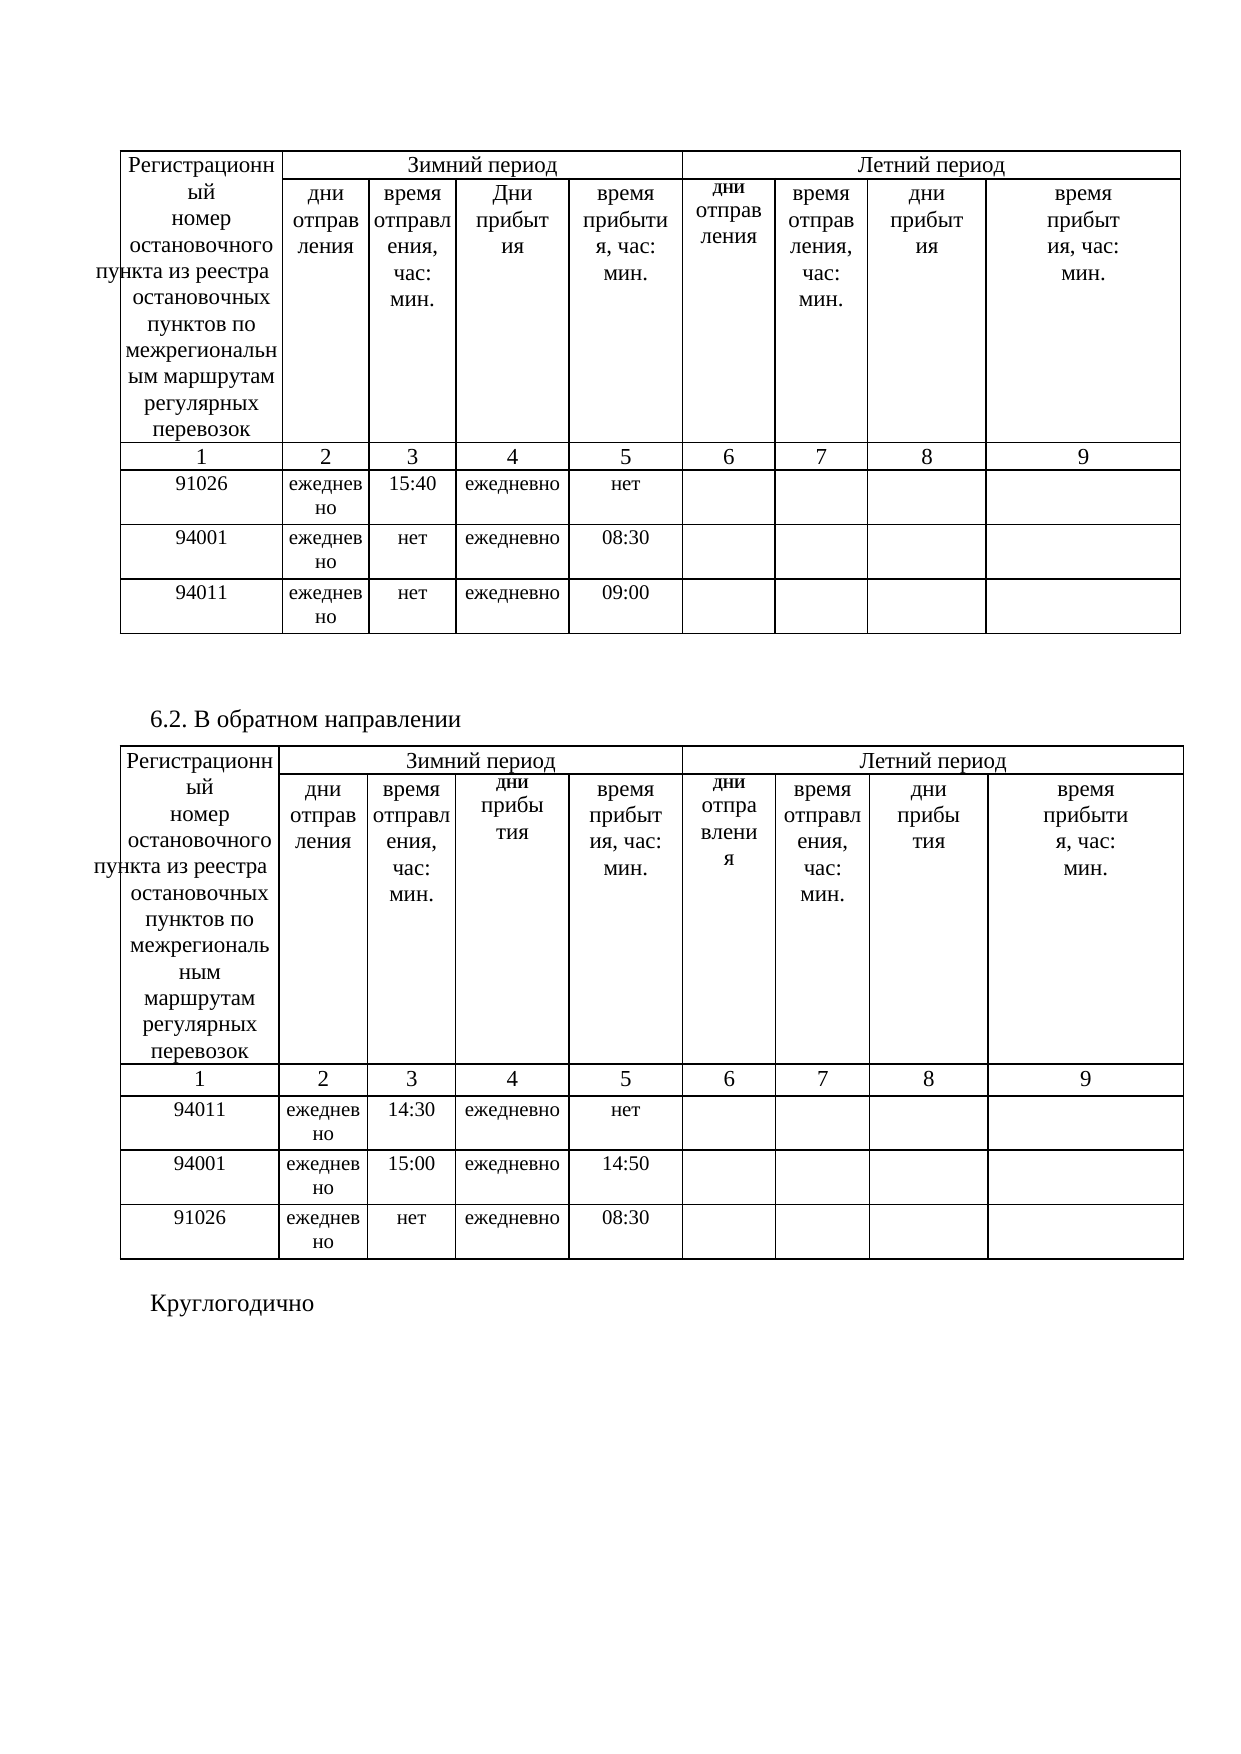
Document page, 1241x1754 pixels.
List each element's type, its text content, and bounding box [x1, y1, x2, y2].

table_cell [868, 580, 985, 632]
table_cell время прибыт ия, час: мин. [987, 180, 1180, 441]
table_cell ежедневно [283, 525, 368, 578]
table_cell 4 [457, 443, 568, 469]
table_cell нет [370, 525, 455, 578]
table_cell 91026 [121, 471, 282, 524]
table_cell 6 [683, 443, 774, 469]
table_cell время прибыти я, час: мин. [570, 180, 682, 441]
table_cell ежедневно [456, 1151, 568, 1204]
table_cell 14:30 [368, 1097, 455, 1149]
table_cell [989, 1205, 1183, 1258]
table_cell ДНИ прибы тия [456, 775, 568, 1063]
table_cell [776, 525, 867, 578]
text 6.2. В обратном направлении [150, 704, 1090, 733]
table_cell 8 [868, 443, 985, 469]
text Круглогодично [150, 1288, 1090, 1317]
table_cell 2 [283, 443, 368, 469]
table_cell 08:30 [570, 1205, 682, 1258]
table_cell 15:40 [370, 471, 455, 524]
table_cell [776, 580, 867, 632]
table_cell [683, 580, 774, 632]
table_cell время прибыт ия, час: мин. [570, 775, 682, 1063]
table_cell ежедневно [280, 1151, 367, 1204]
table_cell ежедневно [283, 471, 368, 524]
table_cell 3 [370, 443, 455, 469]
table_cell 1 [121, 1065, 278, 1095]
table_cell [683, 1205, 775, 1258]
table_cell [776, 1205, 869, 1258]
table_cell 94001 [121, 525, 282, 578]
table_cell время отправл ения, час: мин. [370, 180, 455, 441]
table_cell [683, 1097, 775, 1149]
table_cell дни отправ ления [280, 775, 367, 1063]
table_cell [776, 1097, 869, 1149]
table_header Зимний период [280, 747, 682, 773]
table_cell 3 [368, 1065, 455, 1095]
table_cell нет [368, 1205, 455, 1258]
table_cell 1 [121, 443, 282, 469]
table_cell 7 [776, 1065, 869, 1095]
table_cell 08:30 [570, 525, 682, 578]
table_cell 91026 [121, 1205, 278, 1258]
table_header Регистрационный номер остановочного пункта из реестра остановочных пунктов по межрегиональным маршрутам регулярных перевозок [121, 152, 282, 441]
table_cell [683, 1151, 775, 1204]
table_header Регистрационный номер остановочного пункта из реестра остановочных пунктов по межрегиональным маршрутам регулярных перевозок [121, 747, 278, 1063]
table_cell [987, 471, 1180, 524]
table_cell время отправл ения, час: мин. [776, 775, 869, 1063]
table_cell дни прибыт ия [868, 180, 985, 441]
table_cell ДНИ отпра влени я [683, 775, 775, 1063]
table_cell [987, 580, 1180, 632]
table_cell ежедневно [280, 1205, 367, 1258]
table_cell дни прибы тия [870, 775, 987, 1063]
table_cell нет [370, 580, 455, 632]
table_cell нет [570, 1097, 682, 1149]
table_cell 4 [456, 1065, 568, 1095]
table_cell ежедневно [457, 471, 568, 524]
table_cell 14:50 [570, 1151, 682, 1204]
table_cell ежедневно [457, 525, 568, 578]
table_cell время отправл ения, час: мин. [368, 775, 455, 1063]
table_cell 6 [683, 1065, 775, 1095]
table_cell ежедневно [457, 580, 568, 632]
table_cell [868, 525, 985, 578]
table_cell 2 [280, 1065, 367, 1095]
table_cell Дни прибыт ия [457, 180, 568, 441]
table_cell 94011 [121, 580, 282, 632]
table_cell 15:00 [368, 1151, 455, 1204]
table_cell время отправ ления, час: мин. [776, 180, 867, 441]
table_cell 9 [987, 443, 1180, 469]
table_cell ежедневно [280, 1097, 367, 1149]
table_cell [776, 471, 867, 524]
table_cell нет [570, 471, 682, 524]
table_cell [683, 471, 774, 524]
table_cell [870, 1097, 987, 1149]
table_header Летний период [683, 747, 1183, 773]
table_cell 9 [989, 1065, 1183, 1095]
table_cell время прибыти я, час: мин. [989, 775, 1183, 1063]
table_cell [987, 525, 1180, 578]
table_cell [870, 1205, 987, 1258]
table_cell [868, 471, 985, 524]
table_cell [870, 1151, 987, 1204]
table_cell ежедневно [456, 1205, 568, 1258]
table_cell 94011 [121, 1097, 278, 1149]
table_cell ДНИ отправ ления [683, 180, 774, 441]
table_cell 7 [776, 443, 867, 469]
table_cell 94001 [121, 1151, 278, 1204]
table_cell 5 [570, 1065, 682, 1095]
table_header Зимний период [283, 152, 682, 178]
table_cell [683, 525, 774, 578]
table_cell [989, 1097, 1183, 1149]
table_cell ежедневно [283, 580, 368, 632]
table_cell дни отправ ления [283, 180, 368, 441]
table_cell 5 [570, 443, 682, 469]
table_cell ежедневно [456, 1097, 568, 1149]
table_cell 8 [870, 1065, 987, 1095]
table_cell [776, 1151, 869, 1204]
table_cell [989, 1151, 1183, 1204]
table_cell 09:00 [570, 580, 682, 632]
table_header Летний период [683, 152, 1180, 178]
